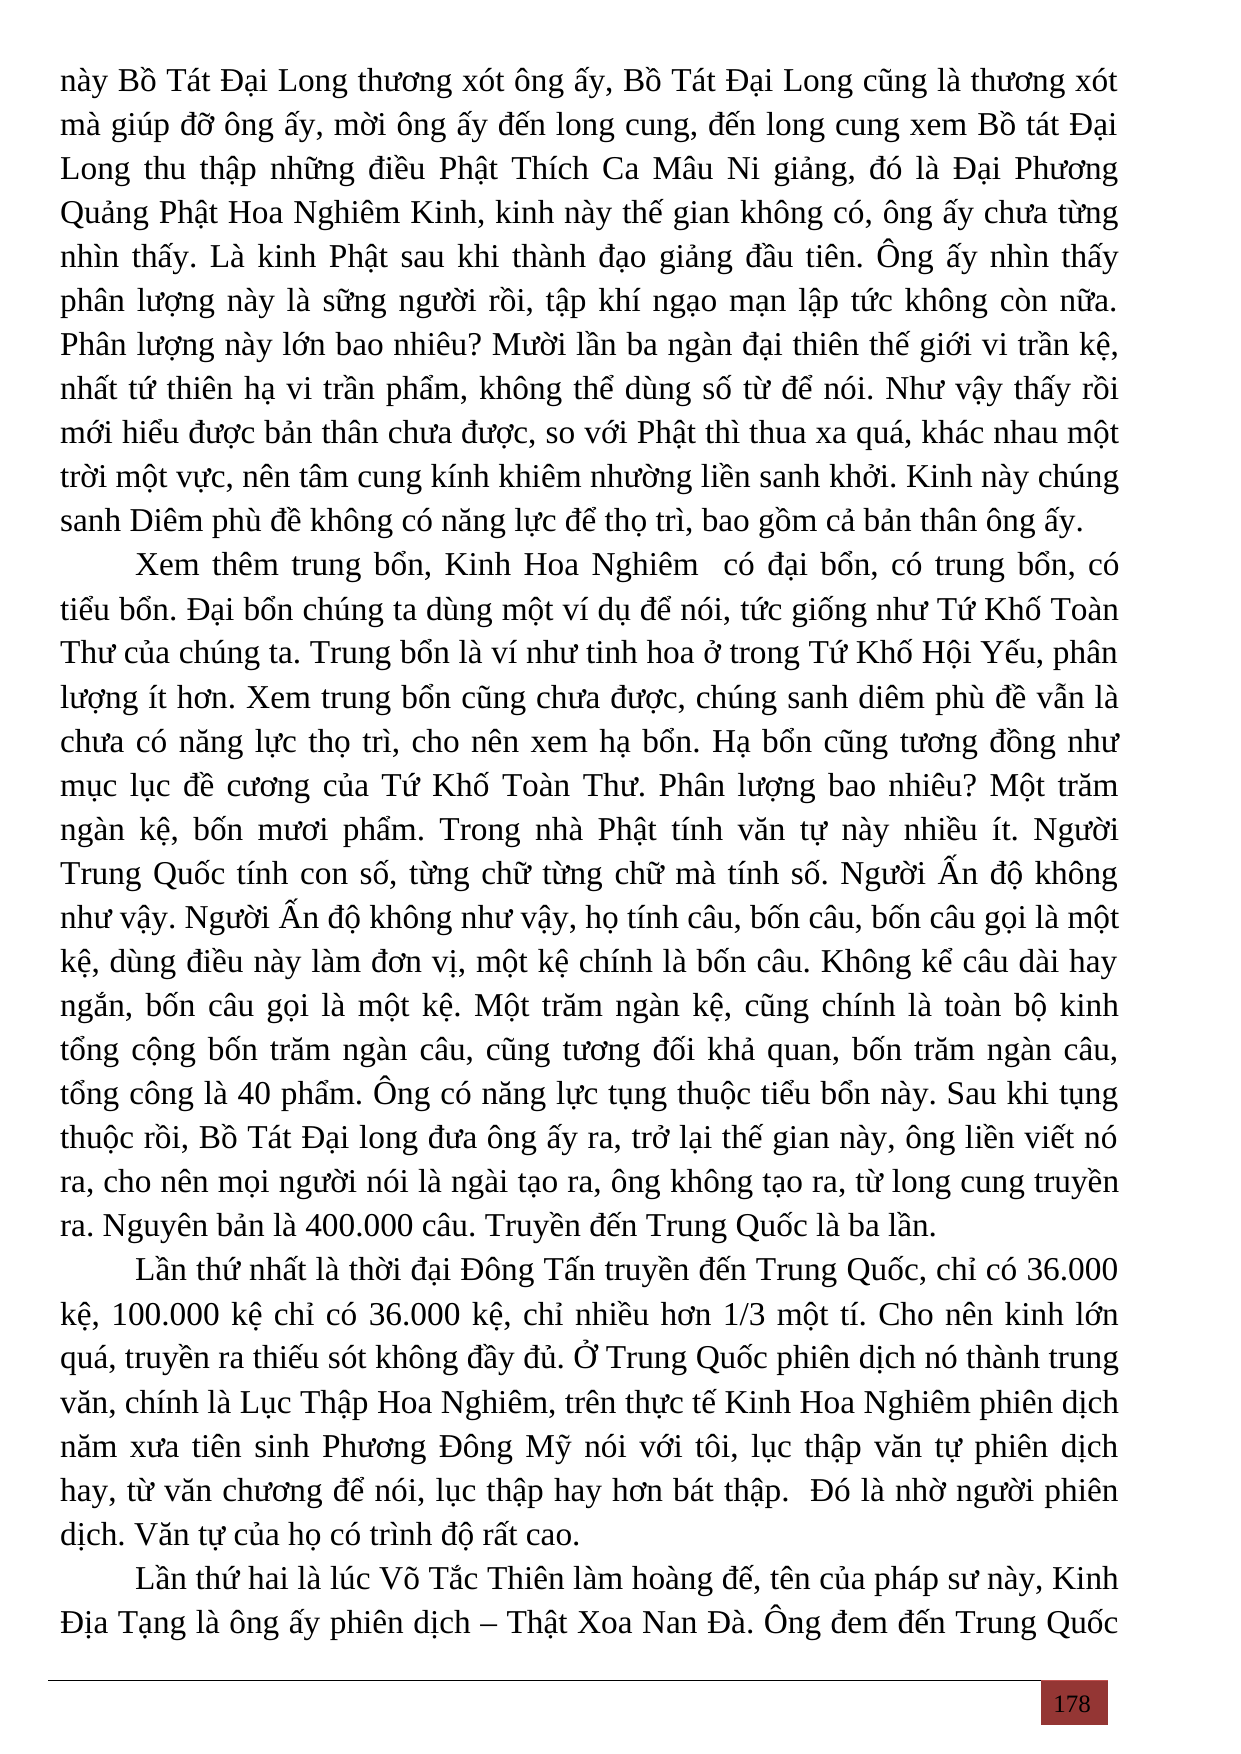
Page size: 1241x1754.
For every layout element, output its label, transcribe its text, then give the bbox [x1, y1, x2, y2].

text Xem thêm trung bổn, Kinh Hoa Nghiêm có đại bổn, có trung bổn, có tiểu bổn. Đại bổn chúng ta dùng một ví dụ để nói, tức giống như Tứ Khố Toàn Thư của chúng ta. Trung bổn là ví như tinh hoa ở trong Tứ Khố Hội Yếu, phân lượng ít hơn. Xem trung bổn cũng chưa được, chúng sanh diêm phù đề vẫn là chưa có năng lực thọ trì, cho nên xem hạ bổn. Hạ bổn cũng tương đồng như mục lục đề cương của Tứ Khố Toàn Thư. Phân lượng bao nhiêu? Một trăm ngàn kệ, bốn mươi phẩm. Trong nhà Phật tính văn tự này nhiều ít. Người Trung Quốc tính con số, từng chữ từng chữ mà tính số. Người Ấn độ không như vậy. Người Ấn độ không như vậy, họ tính câu, bốn câu, bốn câu gọi là một kệ, dùng điều này làm đơn vị, một kệ chính là bốn câu. Không kể câu dài hay ngắn, bốn câu gọi là một kệ. Một trăm ngàn kệ, cũng chính là toàn bộ kinh tổng cộng bốn trăm ngàn câu, cũng tương đối khả quan, bốn trăm ngàn câu, tổng công là 40 phẩm. Ông có năng lực tụng thuộc tiểu bổn này. Sau khi tụng thuộc rồi, Bồ Tát Đại long đưa ông ấy ra, trở lại thế gian này, ông liền viết nó ra, cho nên mọi người nói là ngài tạo ra, ông không tạo ra, từ long cung truyền ra. Nguyên bản là 400.000 câu. Truyền đến Trung Quốc là ba lần. [60, 545, 1120, 1244]
text Lần thứ nhất là thời đại Đông Tấn truyền đến Trung Quốc, chỉ có 36.000 kệ, 100.000 kệ chỉ có 36.000 kệ, chỉ nhiều hơn 1/3 một tí. Cho nên kinh lớn quá, truyền ra thiếu sót không đầy đủ. Ở Trung Quốc phiên dịch nó thành trung văn, chính là Lục Thập Hoa Nghiêm, trên thực tế Kinh Hoa Nghiêm phiên dịch năm xưa tiên sinh Phương Đông Mỹ nói với tôi, lục thập văn tự phiên dịch hay, từ văn chương để nói, lục thập hay hơn bát thập. Đó là nhờ người phiên dịch. Văn tự của họ có trình độ rất cao. [60, 1250, 1120, 1552]
